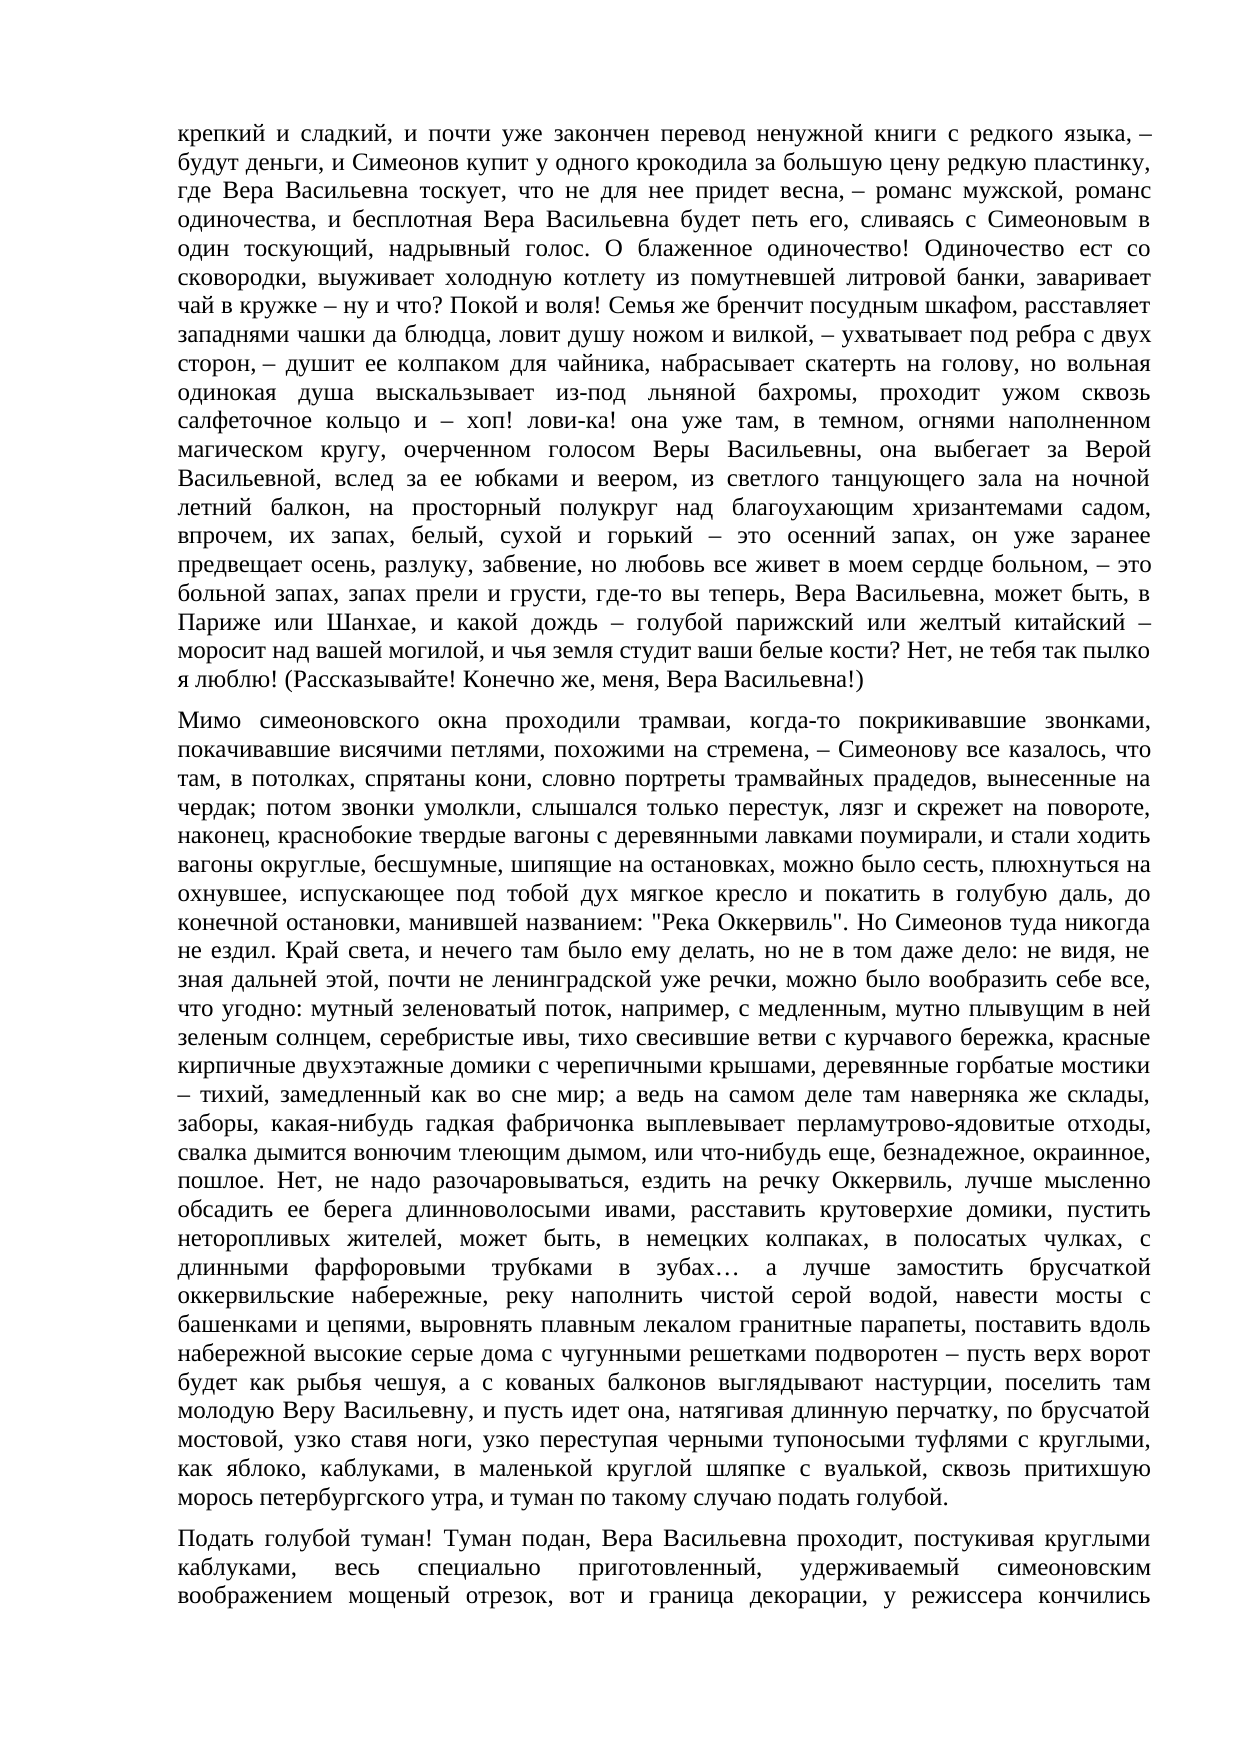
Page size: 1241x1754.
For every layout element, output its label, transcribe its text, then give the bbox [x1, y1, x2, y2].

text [177, 118, 1152, 693]
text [177, 1523, 1152, 1609]
text Мимо симеоновского окна проходили трамваи, когда-то покрикивавшие звонками, покачивавшие висячими петлями, похожими на стремена, – Симеонову все казалось, что там, в потолках, спрятаны кони, словно портреты трамвайных прадедов, вынесенные на чердак; потом звонки умолкли, слышался только перестук, лязг и скрежет на повороте, наконец, краснобокие твердые вагоны с деревянными лавками поумирали, и стали ходить вагоны округлые, бесшумные, шипящие на остановках, можно было сесть, плюхнуться на охнувшее, испускающее под тобой дух мягкое кресло и покатить в голубую даль, до конечной остановки, манившей названием: "Река Оккервиль". Но Симеонов туда никогда не ездил. Край света, и нечего там было ему делать, но не в том даже дело: не видя, не зная дальней этой, почти не ленинградской уже речки, можно было вообразить себе все, что угодно: мутный зеленоватый поток, например, с медленным, мутно плывущим в ней зеленым солнцем, серебристые ивы, тихо свесившие ветви с курчавого бережка, красные кирпичные двухэтажные домики с черепичными крышами, деревянные горбатые мостики – тихий, замедленный как во сне мир; а ведь на самом деле там наверняка же склады, заборы, какая-нибудь гадкая фабричонка выплевывает перламутрово-ядовитые отходы, свалка дымится вонючим тлеющим дымом, или что-нибудь еще, безнадежное, окраинное, пошлое. Нет, не надо разочаровываться, ездить на речку Оккервиль, лучше мысленно обсадить ее берега длинноволосыми ивами, расставить крутоверхие домики, пустить неторопливых жителей, может быть, в немецких колпаках, в полосатых чулках, с длинными фарфоровыми трубками в зубах… а лучше замостить брусчаткой оккервильские набережные, реку наполнить чистой серой водой, навести мосты с башенками и цепями, выровнять плавным лекалом гранитные парапеты, поставить вдоль набережной высокие серые дома с чугунными решетками подворотен – пусть верх ворот будет как рыбья чешуя, а с кованых балконов выглядывают настурции, поселить там молодую Веру Васильевну, и пусть идет она, натягивая длинную перчатку, по брусчатой мостовой, узко ставя ноги, узко переступая черными тупоносыми туфлями с круглыми, как яблоко, каблуками, в маленькой круглой шляпке с вуалькой, сквозь притихшую морось петербургского утра, и туман по такому случаю подать голубой. [177, 706, 1152, 1511]
